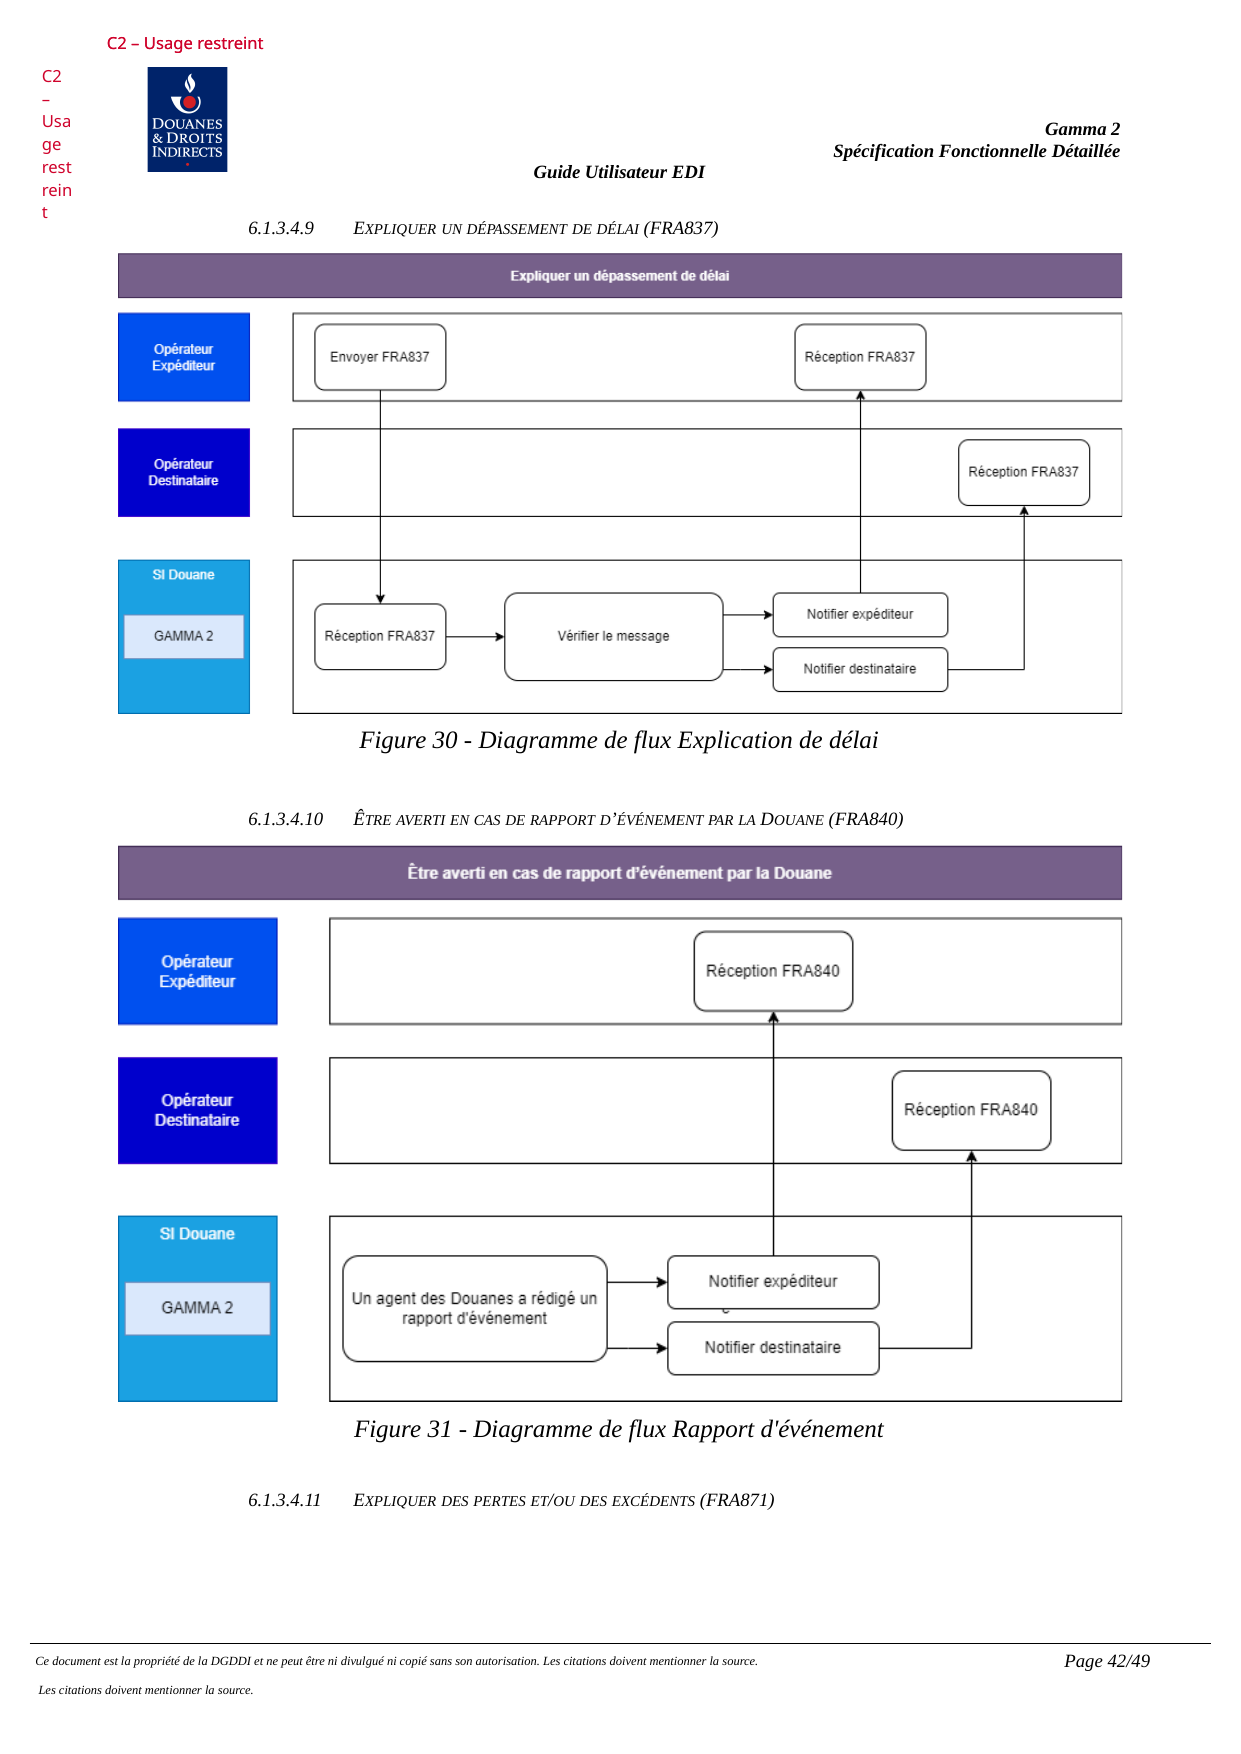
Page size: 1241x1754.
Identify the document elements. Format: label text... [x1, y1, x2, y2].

subtitle Expliquer un dépassement de délai (FRA837) [248, 217, 1122, 238]
picture [118, 842, 1123, 1402]
picture [118, 251, 1123, 714]
picture [147, 67, 228, 172]
subtitle Expliquer des pertes et/ou des excédents (FRA871) [248, 1489, 1122, 1511]
subtitle Être averti en cas de rapport d’événement par la Douane (FRA840) [248, 808, 1122, 830]
